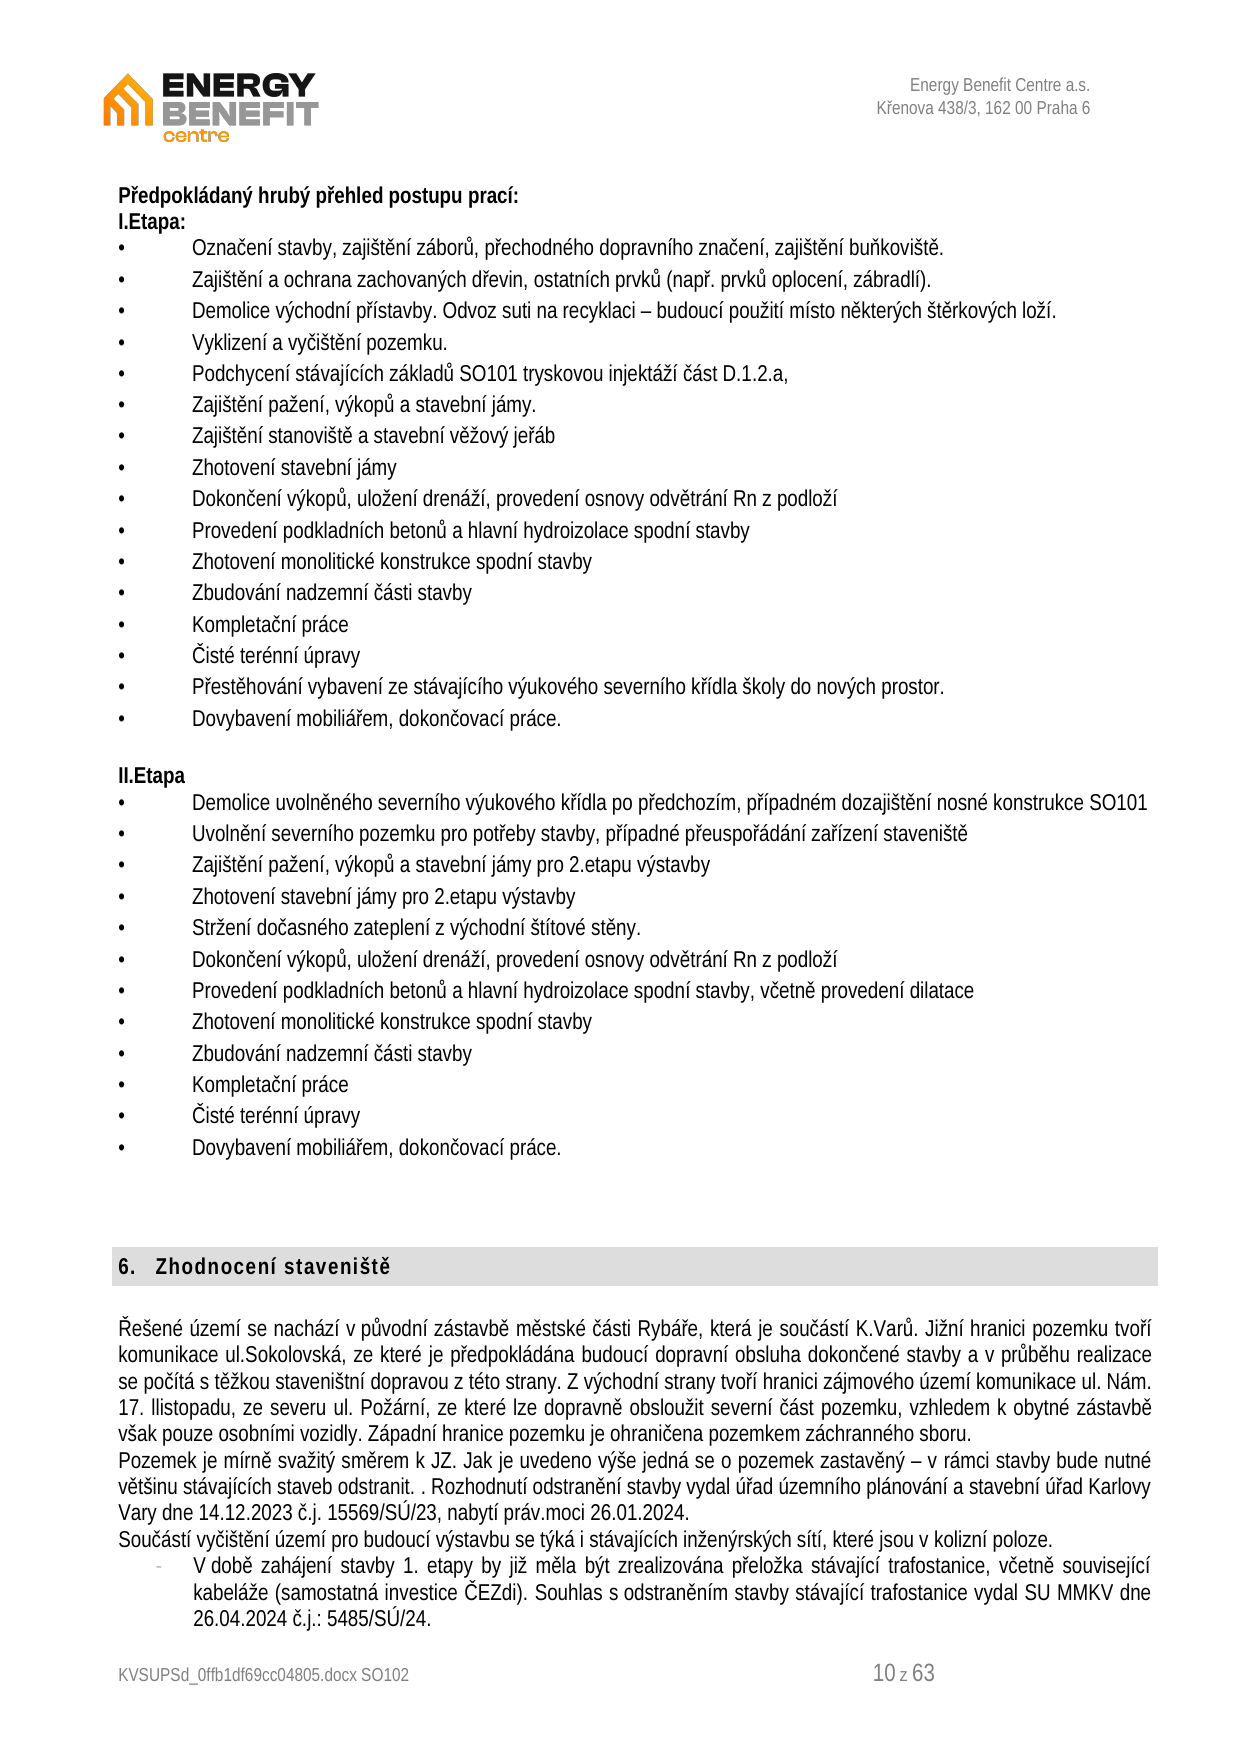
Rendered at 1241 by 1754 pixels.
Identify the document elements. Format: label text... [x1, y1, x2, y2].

list Zbudování nadzemní části stavby [118, 579, 1152, 606]
list Zajištění pažení, výkopů a stavební jámy. [118, 391, 1152, 417]
list Přestěhování vybavení ze stávajícího výukového severního křídla školy do nových prostor. [118, 673, 1152, 700]
list Dokončení výkopů, uložení drenáží, provedení osnovy odvětrání Rn z podloží [118, 946, 1152, 972]
list Zajištění a ochrana zachovaných dřevin, ostatních prvků (např. prvků oplocení, zábradlí). [118, 266, 1152, 292]
list Provedení podkladních betonů a hlavní hydroizolace spodní stavby [118, 517, 1152, 543]
list Zhotovení stavební jámy pro 2.etapu výstavby [118, 883, 1152, 909]
list Demolice východní přístavby. Odvoz suti na recyklaci – budoucí použití místo některých štěrkových loží. [118, 297, 1152, 323]
list Uvolnění severního pozemku pro potřeby stavby, případné přeuspořádání zařízení staveniště [118, 820, 1152, 846]
list Označení stavby, zajištění záborů, přechodného dopravního značení, zajištění buňkoviště. [118, 234, 1152, 261]
subtitle Zhodnocení staveniště [118, 1253, 1152, 1279]
list Zajištění pažení, výkopů a stavební jámy pro 2.etapu výstavby [118, 851, 1152, 878]
list Čisté terénní úpravy [118, 1102, 1152, 1129]
list Zhotovení monolitické konstrukce spodní stavby [118, 548, 1152, 574]
list Podchycení stávajících základů SO101 tryskovou injektáží část D.1.2.a, [118, 360, 1152, 386]
text I.Etapa: [118, 208, 1152, 234]
list Vyklizení a vyčištění pozemku. [118, 328, 1152, 355]
list Dovybavení mobiliářem, dokončovací práce. [118, 705, 1152, 731]
text II.Etapa [118, 762, 1152, 789]
text Součástí vyčištění území pro budoucí výstavbu se týká i stávajících inženýrských sítí, které jsou v kolizní poloze. [118, 1526, 1152, 1552]
list Dovybavení mobiliářem, dokončovací práce. [118, 1134, 1152, 1160]
list Zajištění stanoviště a stavební věžový jeřáb [118, 422, 1152, 449]
text Předpokládaný hrubý přehled postupu prací: [118, 182, 1152, 208]
list Zhotovení stavební jámy [118, 454, 1152, 480]
list Stržení dočasného zateplení z východní štítové stěny. [118, 914, 1152, 941]
list Kompletační práce [118, 1071, 1152, 1097]
list Zhotovení monolitické konstrukce spodní stavby [118, 1008, 1152, 1034]
list Demolice uvolněného severního výukového křídla po předchozím, případném dozajištění nosné konstrukce SO101 [118, 789, 1152, 815]
list Kompletační práce [118, 611, 1152, 637]
text Řešené území se nachází v původní zástavbě městské části Rybáře, která je součástí K.Varů. Jižní hranici pozemku tvoří komunikace ul.Sokolovská, ze které je předpokládána budoucí dopravní obsluha dokončené stavby a v průběhu realizace se počítá s těžkou staveništní dopravou z této strany. Z východní strany tvoří hranici zájmového území komunikace ul. Nám. 17. llistopadu, ze severu ul. Požární, ze které lze dopravně obsloužit severní část pozemku, vzhledem k obytné zástavbě však pouze osobními vozidly. Západní hranice pozemku je ohraničena pozemkem záchranného sboru. [118, 1315, 1152, 1447]
list V době zahájení stavby 1. etapy by již měla být zrealizována přeložka stávající trafostanice, včetně související kabeláže (samostatná investice ČEZdi). Souhlas s odstraněním stavby stávající trafostanice vydal SU MMKV dne 26.04.2024 č.j.: 5485/SÚ/24. [156, 1552, 1152, 1631]
text Pozemek je mírně svažitý směrem k JZ. Jak je uvedeno výše jedná se o pozemek zastavěný – v rámci stavby bude nutné většinu stávajících staveb odstranit. . Rozhodnutí odstranění stavby vydal úřad územního plánování a stavební úřad Karlovy Vary dne 14.12.2023 č.j. 15569/SÚ/23, nabytí práv.moci 26.01.2024. [118, 1447, 1152, 1526]
list Čisté terénní úpravy [118, 642, 1152, 668]
list Zbudování nadzemní části stavby [118, 1039, 1152, 1066]
list Provedení podkladních betonů a hlavní hydroizolace spodní stavby, včetně provedení dilatace [118, 977, 1152, 1003]
list Dokončení výkopů, uložení drenáží, provedení osnovy odvětrání Rn z podloží [118, 485, 1152, 512]
picture [103, 73, 319, 142]
